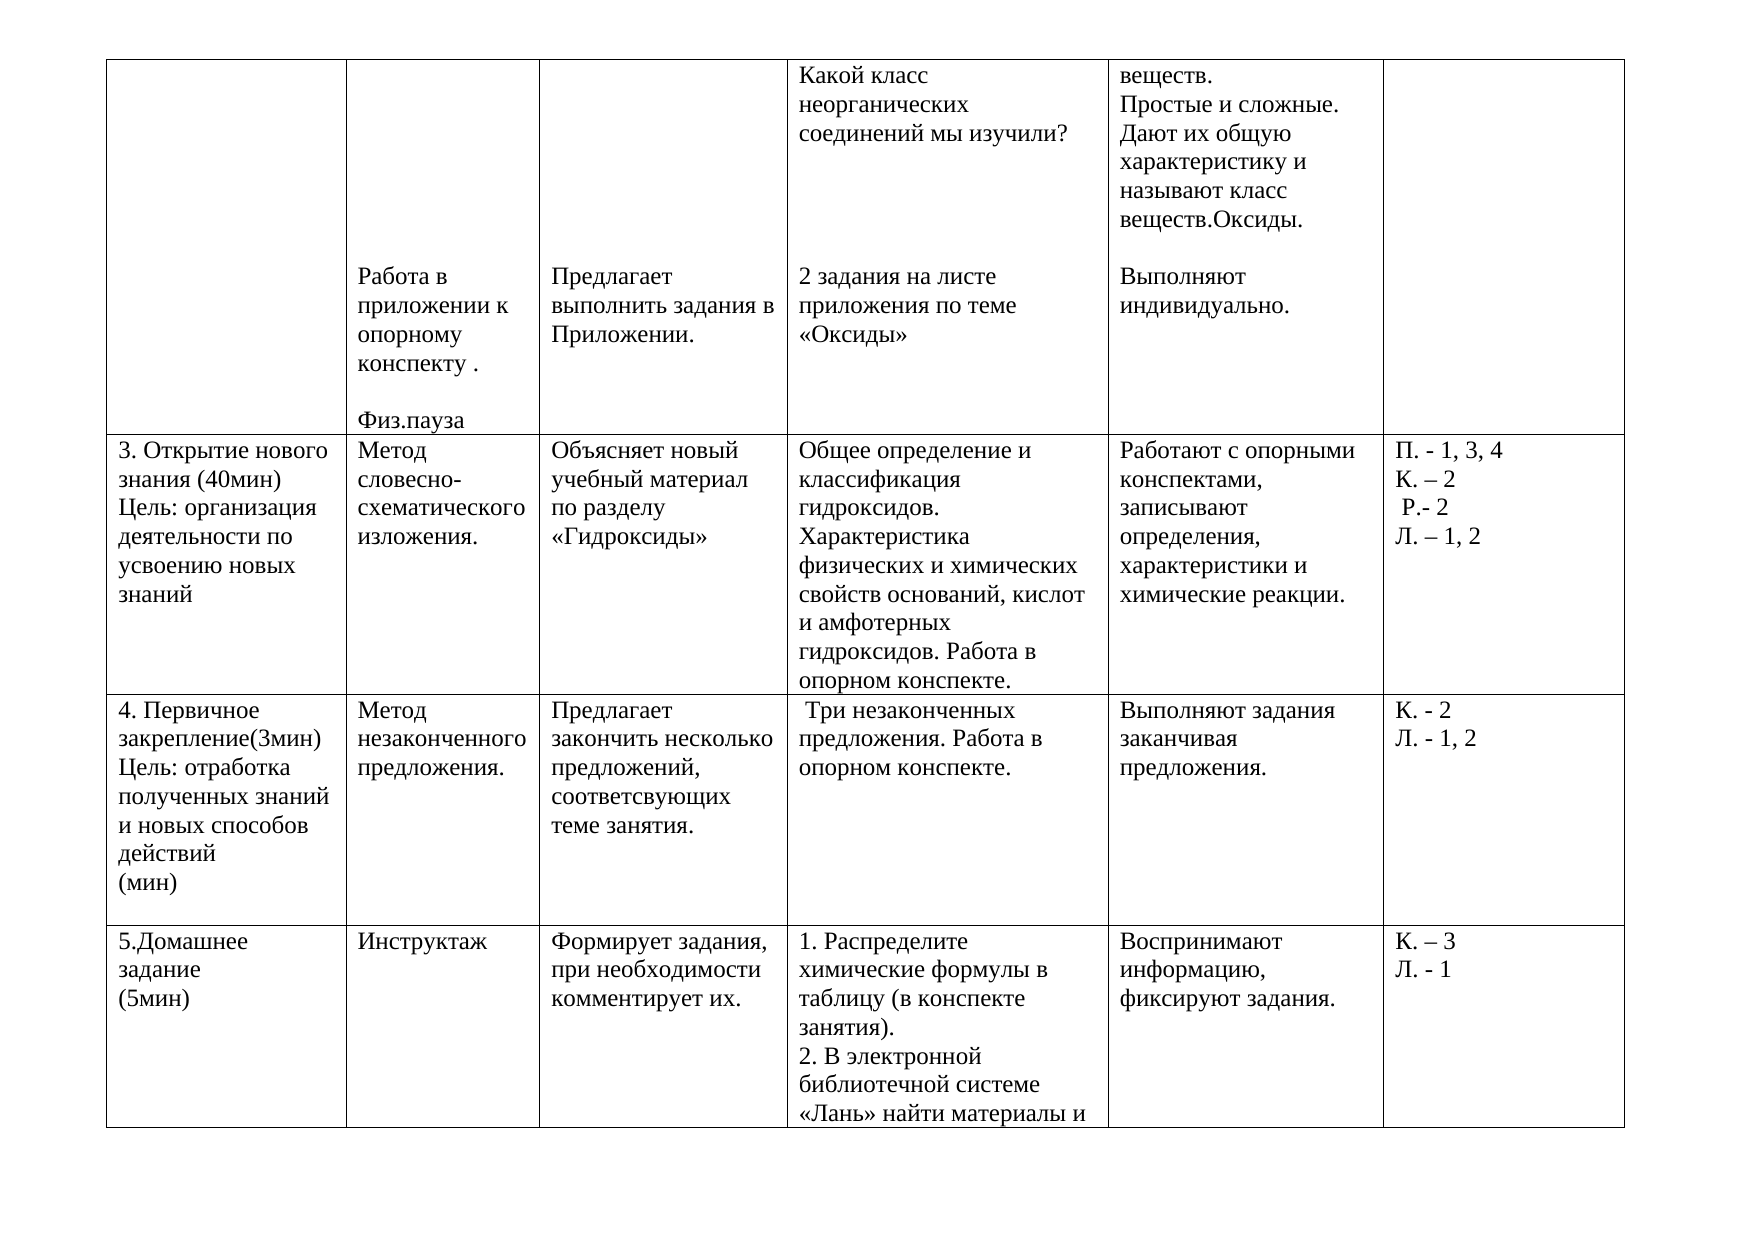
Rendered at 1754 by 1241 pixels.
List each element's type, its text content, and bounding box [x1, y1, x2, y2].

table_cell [540, 60, 787, 434]
table_cell К. – 3 Л. - 1 [1384, 926, 1624, 1127]
table_cell Инструктаж [347, 926, 539, 1127]
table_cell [107, 60, 346, 434]
table_cell Объясняет новый учебный материал по разделу «Гидроксиды» [540, 435, 787, 694]
table_cell Метод незаконченного предложения. [347, 695, 539, 925]
table_cell Три незаконченных предложения. Работа в опорном конспекте. [788, 695, 1108, 925]
table_cell Общее определение и классификация гидроксидов. Характеристика физических и химических свойств оснований, кислот и амфотерных гидроксидов. Работа в опорном конспекте. [788, 435, 1108, 694]
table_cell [1109, 926, 1383, 1127]
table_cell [540, 926, 787, 1127]
table_cell Предлагает закончить несколько предложений, соответсвующих теме занятия. [540, 695, 787, 925]
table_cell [347, 60, 539, 434]
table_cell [107, 926, 346, 1127]
table_cell Метод словесно-схематического изложения. [347, 435, 539, 694]
table_cell 4. Первичное закрепление(3мин) Цель: отработка полученных знаний и новых способов действий (мин) [107, 695, 346, 925]
table_cell К. - 2 Л. - 1, 2 [1384, 695, 1624, 925]
table_cell П. - 1, 3, 4 К. – 2 Р.- 2 Л. – 1, 2 [1384, 435, 1624, 694]
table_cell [788, 60, 1108, 434]
table_cell 3. Открытие нового знания (40мин) Цель: организация деятельности по усвоению новых знаний [107, 435, 346, 694]
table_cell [1384, 60, 1624, 434]
table_cell Работают с опорными конспектами, записывают определения, характеристики и химические реакции. [1109, 435, 1383, 694]
table_cell Выполняют задания заканчивая предложения. [1109, 695, 1383, 925]
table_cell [1109, 60, 1383, 434]
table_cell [788, 926, 1108, 1127]
